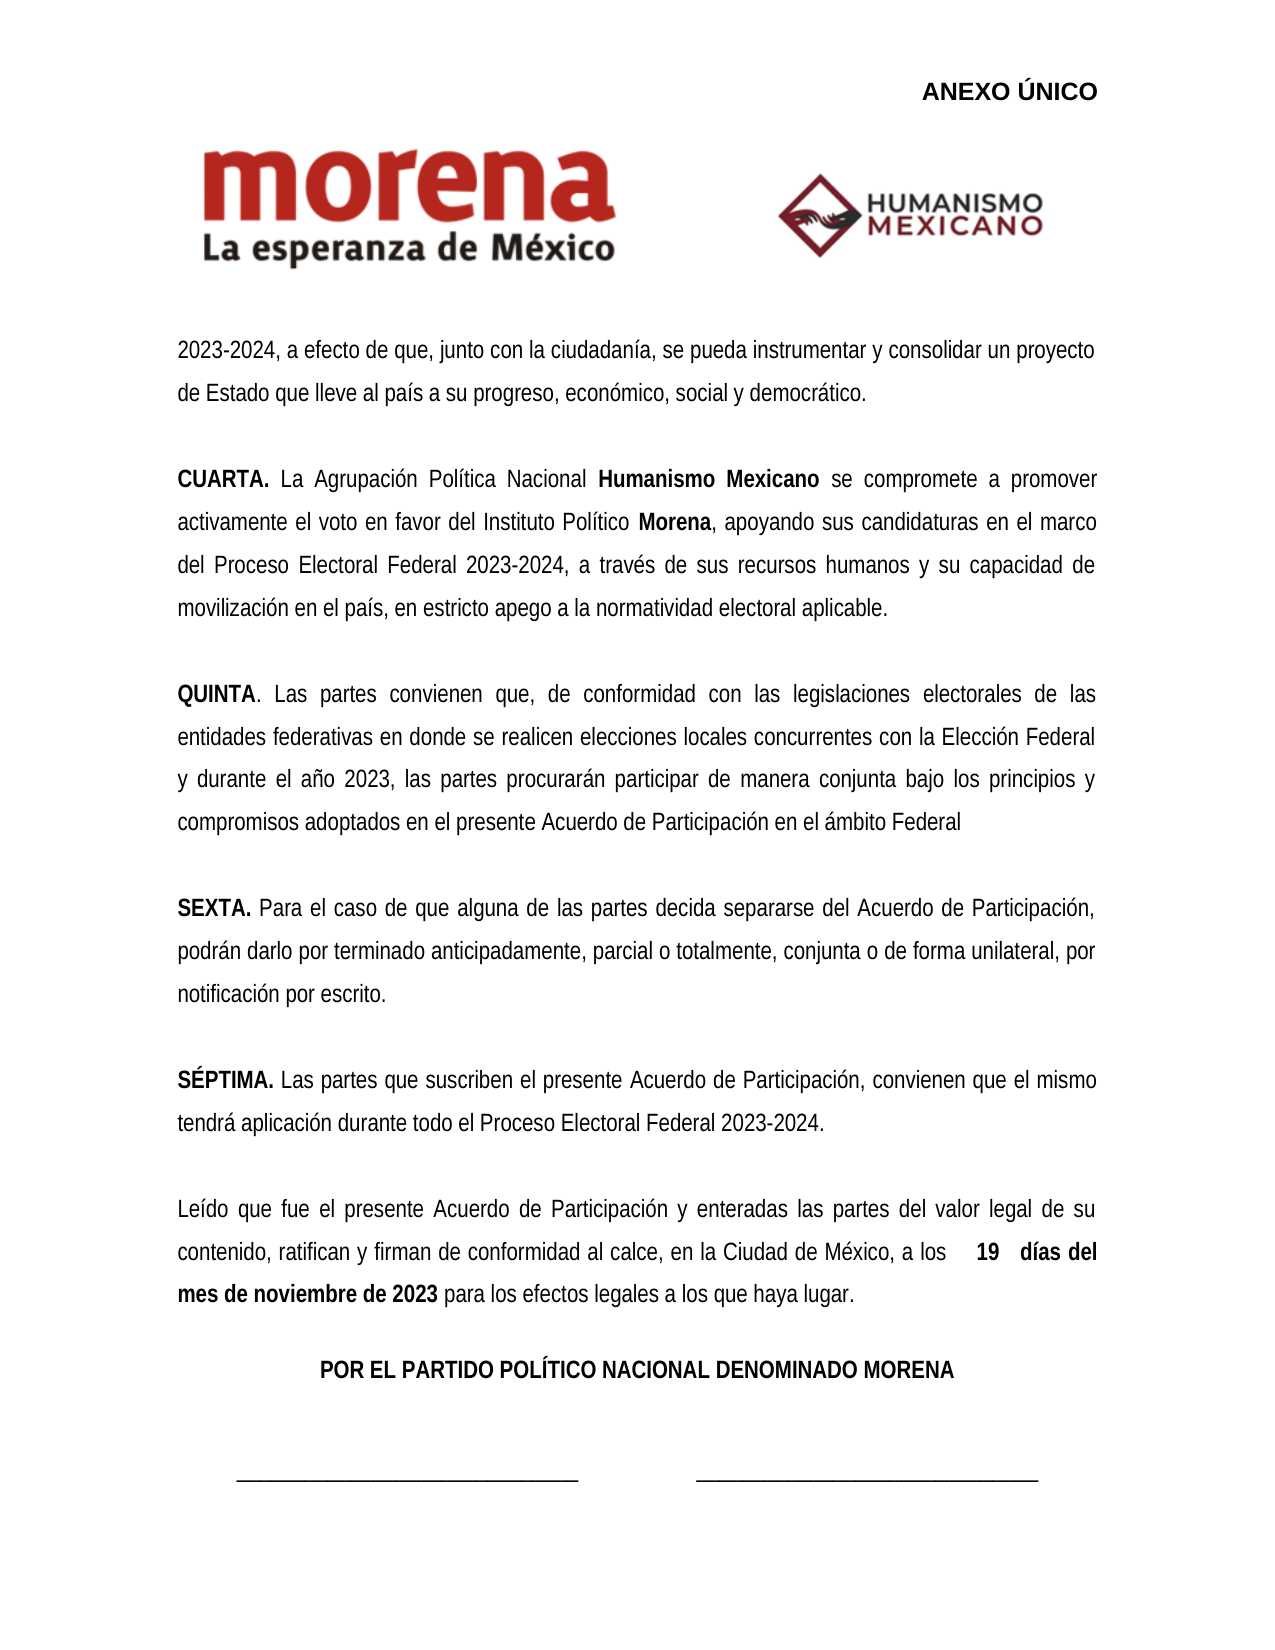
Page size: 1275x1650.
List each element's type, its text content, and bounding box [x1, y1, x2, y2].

text CUARTA. La Agrupación Política Nacional Humanismo Mexicano se compromete a promover activamente el voto en favor del Instituto Político Morena, apoyando sus candidaturas en el marco del Proceso Electoral Federal 2023-2024, a través de sus recursos humanos y su capacidad de movilización en el país, en estricto apego a la normatividad electoral aplicable. [177, 464, 1098, 621]
text Leído que fue el presente Acuerdo de Participación y enteradas las partes del valor legal de su contenido, ratifican y firman de conformidad al calce, en la Ciudad de México, a los 19 días del mes de noviembre de 2023 para los efectos legales a los que haya lugar. [177, 1193, 1098, 1308]
picture [177, 105, 1098, 308]
table_header ______________________________ C. MINERVA CITLALLI HERNÁNDEZ MORA SECRETARIA GENERAL DEL COMITÉ EJECUTIVO NACIONAL DE MORENA [638, 1388, 1097, 1486]
text SÉPTIMA. Las partes que suscriben el presente Acuerdo de Participación, convienen que el mismo tendrá aplicación durante todo el Proceso Electoral Federal 2023-2024. [177, 1065, 1098, 1136]
table_header ______________________________ C. MARIO MARTÍN DELGADO CARRILLO PRESIDENTE DEL COMITÉ EJECUTIVO NACIONAL DE MORENA [178, 1388, 637, 1486]
text POR EL PARTIDO POLÍTICO NACIONAL DENOMINADO MORENA [177, 1355, 1098, 1384]
text SEXTA. Para el caso de que alguna de las partes decida separarse del Acuerdo de Participación, podrán darlo por terminado anticipadamente, parcial o totalmente, conjunta o de forma unilateral, por notificación por escrito. [177, 893, 1098, 1008]
text QUINTA. Las partes convienen que, de conformidad con las legislaciones electorales de las entidades federativas en donde se realicen elecciones locales concurrentes con la Elección Federal y durante el año 2023, las partes procurarán participar de manera conjunta bajo los principios y compromisos adoptados en el presente Acuerdo de Participación en el ámbito Federal [177, 678, 1098, 836]
